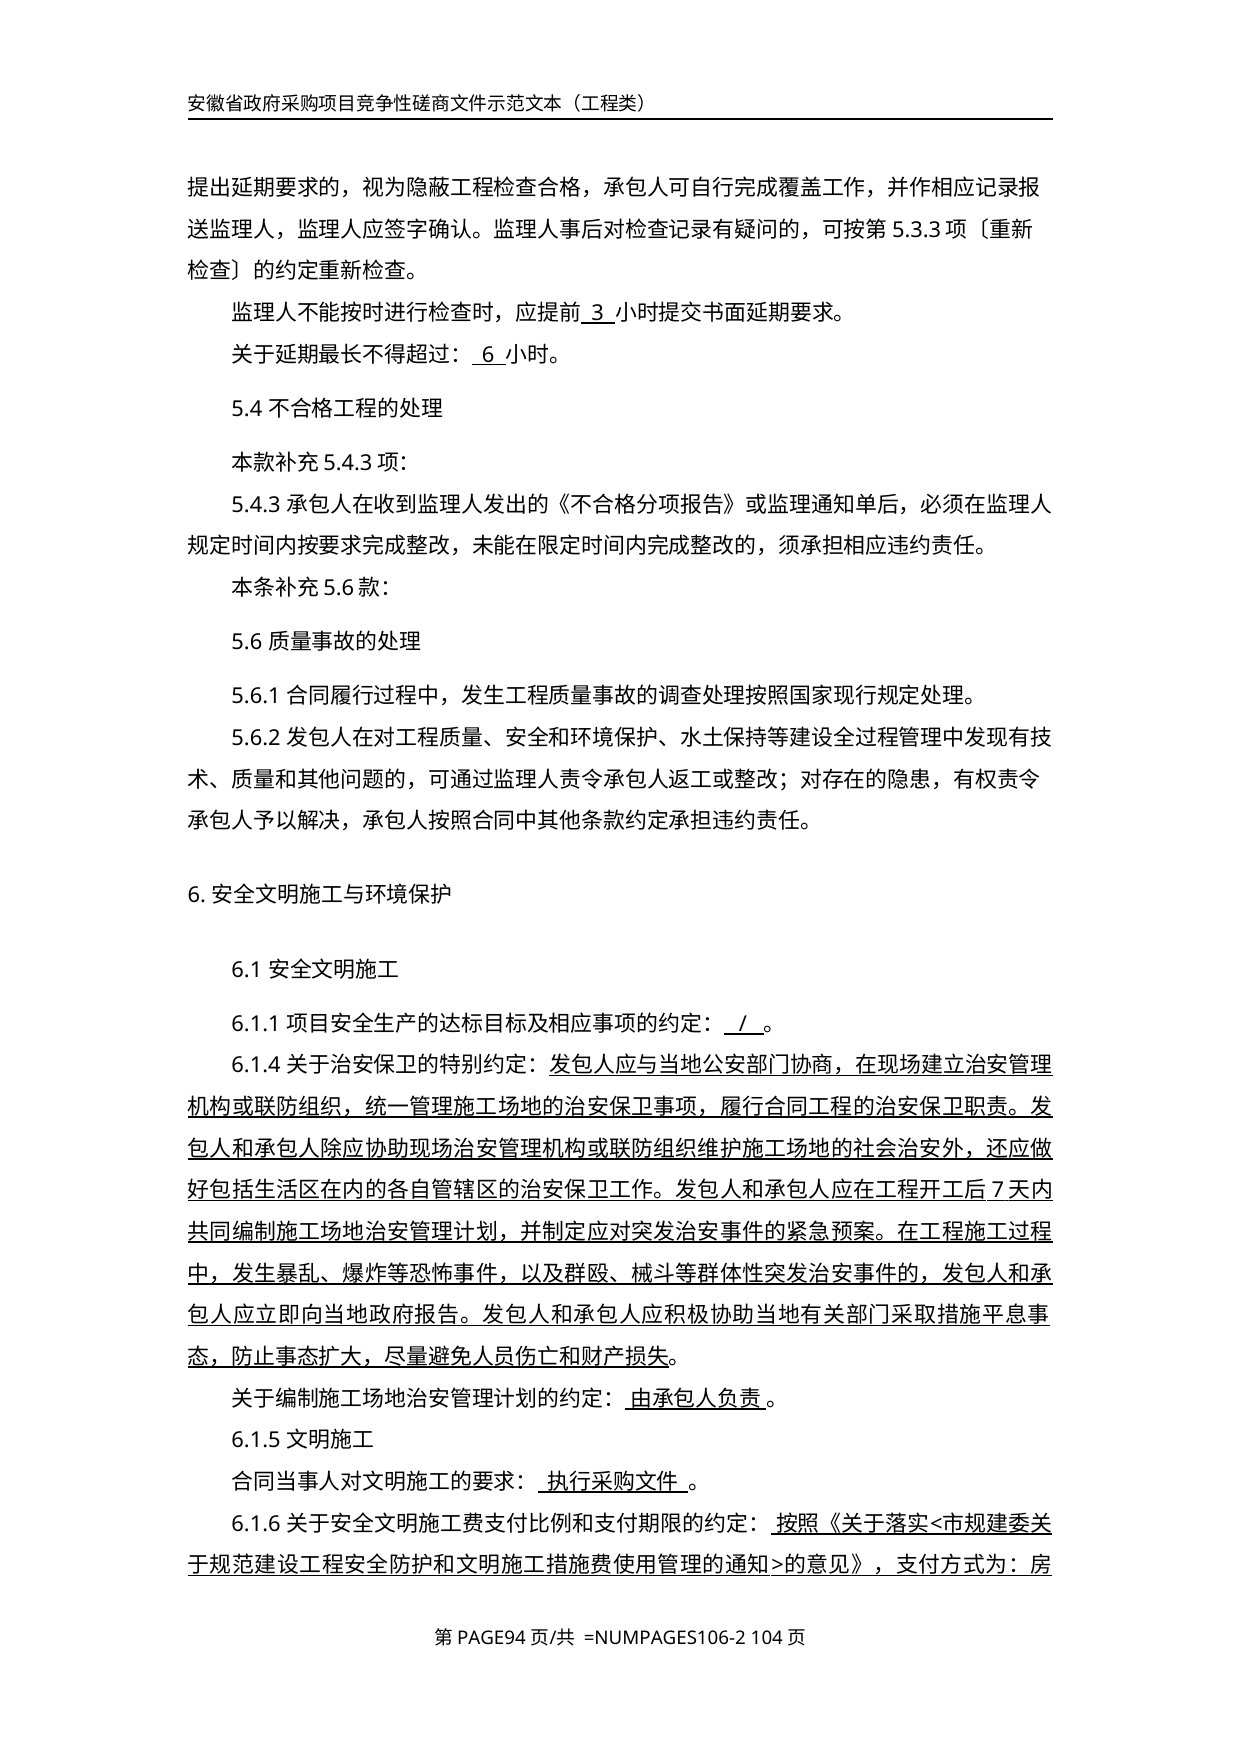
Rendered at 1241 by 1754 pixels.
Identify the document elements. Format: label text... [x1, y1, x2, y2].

text 监理人不能按时进行检查时，应提前 3 小时提交书面延期要求。 [187, 287, 1053, 329]
text 5.6 质量事故的处理 [187, 616, 1053, 658]
text 6.1.4 关于治安保卫的特别约定：发包人应与当地公安部门协商，在现场建立治安管理机构或联防组织，统一管理施工场地的治安保卫事项，履行合同工程的治安保卫职责。发包人和承包人除应协助现场治安管理机构或联防组织维护施工场地的社会治安外，还应做好包括生活区在内的各自管辖区的治安保卫工作。发包人和承包人应在工程开工后7天内共同编制施工场地治安管理计划，并制定应对突发治安事件的紧急预案。在工程施工过程中，发生暴乱、爆炸等恐怖事件，以及群殴、械斗等群体性突发治安事件的，发包人和承包人应立即向当地政府报告。发包人和承包人应积极协助当地有关部门采取措施平息事态，防止事态扩大，尽量避免人员伤亡和财产损失。 [187, 1039, 1053, 1116]
text 6.1.4 关于治安保卫的特别约定：发包人应与当地公安部门协商，在现场建立治安管理机构或联防组织，统一管理施工场地的治安保卫事项，履行合同工程的治安保卫职责。发包人和承包人除应协助现场治安管理机构或联防组织维护施工场地的社会治安外，还应做好包括生活区在内的各自管辖区的治安保卫工作。发包人和承包人应在工程开工后7天内共同编制施工场地治安管理计划，并制定应对突发治安事件的紧急预案。在工程施工过程中，发生暴乱、爆炸等恐怖事件，以及群殴、械斗等群体性突发治安事件的，发包人和承包人应立即向当地政府报告。发包人和承包人应积极协助当地有关部门采取措施平息事态，防止事态扩大，尽量避免人员伤亡和财产损失。 [187, 1284, 1053, 1373]
text 5.6.1 合同履行过程中，发生工程质量事故的调查处理按照国家现行规定处理。 [187, 670, 1053, 712]
text 6.1.4 关于治安保卫的特别约定：发包人应与当地公安部门协商，在现场建立治安管理机构或联防组织，统一管理施工场地的治安保卫事项，履行合同工程的治安保卫职责。发包人和承包人除应协助现场治安管理机构或联防组织维护施工场地的社会治安外，还应做好包括生活区在内的各自管辖区的治安保卫工作。发包人和承包人应在工程开工后7天内共同编制施工场地治安管理计划，并制定应对突发治安事件的紧急预案。在工程施工过程中，发生暴乱、爆炸等恐怖事件，以及群殴、械斗等群体性突发治安事件的，发包人和承包人应立即向当地政府报告。发包人和承包人应积极协助当地有关部门采取措施平息事态，防止事态扩大，尽量避免人员伤亡和财产损失。 [187, 1242, 1053, 1283]
text 本款补充5.4.3项： [187, 437, 1053, 479]
text 6.1.1 项目安全生产的达标目标及相应事项的约定： / 。 [187, 998, 1053, 1039]
text 6.1.5 文明施工 [187, 1414, 1053, 1456]
text 关于编制施工场地治安管理计划的约定： 由承包人负责 。 [187, 1373, 1053, 1414]
text 6.1 安全文明施工 [187, 944, 1053, 985]
text 5.6.2 发包人在对工程质量、安全和环境保护、水土保持等建设全过程管理中发现有技术、质量和其他问题的，可通过监理人责令承包人返工或整改；对存在的隐患，有权责令承包人予以解决，承包人按照合同中其他条款约定承担违约责任。 [187, 712, 1053, 837]
text 本条补充5.6款： [187, 562, 1053, 604]
text 6.1.4 关于治安保卫的特别约定：发包人应与当地公安部门协商，在现场建立治安管理机构或联防组织，统一管理施工场地的治安保卫事项，履行合同工程的治安保卫职责。发包人和承包人除应协助现场治安管理机构或联防组织维护施工场地的社会治安外，还应做好包括生活区在内的各自管辖区的治安保卫工作。发包人和承包人应在工程开工后7天内共同编制施工场地治安管理计划，并制定应对突发治安事件的紧急预案。在工程施工过程中，发生暴乱、爆炸等恐怖事件，以及群殴、械斗等群体性突发治安事件的，发包人和承包人应立即向当地政府报告。发包人和承包人应积极协助当地有关部门采取措施平息事态，防止事态扩大，尽量避免人员伤亡和财产损失。 [187, 1159, 1053, 1241]
text 关于延期最长不得超过： 6 小时。 [187, 329, 1053, 370]
text 5.4.3 承包人在收到监理人发出的《不合格分项报告》或监理通知单后，必须在监理人规定时间内按要求完成整改，未能在限定时间内完成整改的，须承担相应违约责任。 [187, 479, 1053, 562]
text 6. 安全文明施工与环境保护 [187, 869, 1053, 911]
text 6.1.4 关于治安保卫的特别约定：发包人应与当地公安部门协商，在现场建立治安管理机构或联防组织，统一管理施工场地的治安保卫事项，履行合同工程的治安保卫职责。发包人和承包人除应协助现场治安管理机构或联防组织维护施工场地的社会治安外，还应做好包括生活区在内的各自管辖区的治安保卫工作。发包人和承包人应在工程开工后7天内共同编制施工场地治安管理计划，并制定应对突发治安事件的紧急预案。在工程施工过程中，发生暴乱、爆炸等恐怖事件，以及群殴、械斗等群体性突发治安事件的，发包人和承包人应立即向当地政府报告。发包人和承包人应积极协助当地有关部门采取措施平息事态，防止事态扩大，尽量避免人员伤亡和财产损失。 [187, 1117, 1053, 1158]
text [187, 162, 1053, 287]
text 合同当事人对文明施工的要求： 执行采购文件 。 [187, 1456, 1053, 1498]
text 5.4 不合格工程的处理 [187, 383, 1053, 424]
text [187, 1498, 1053, 1581]
